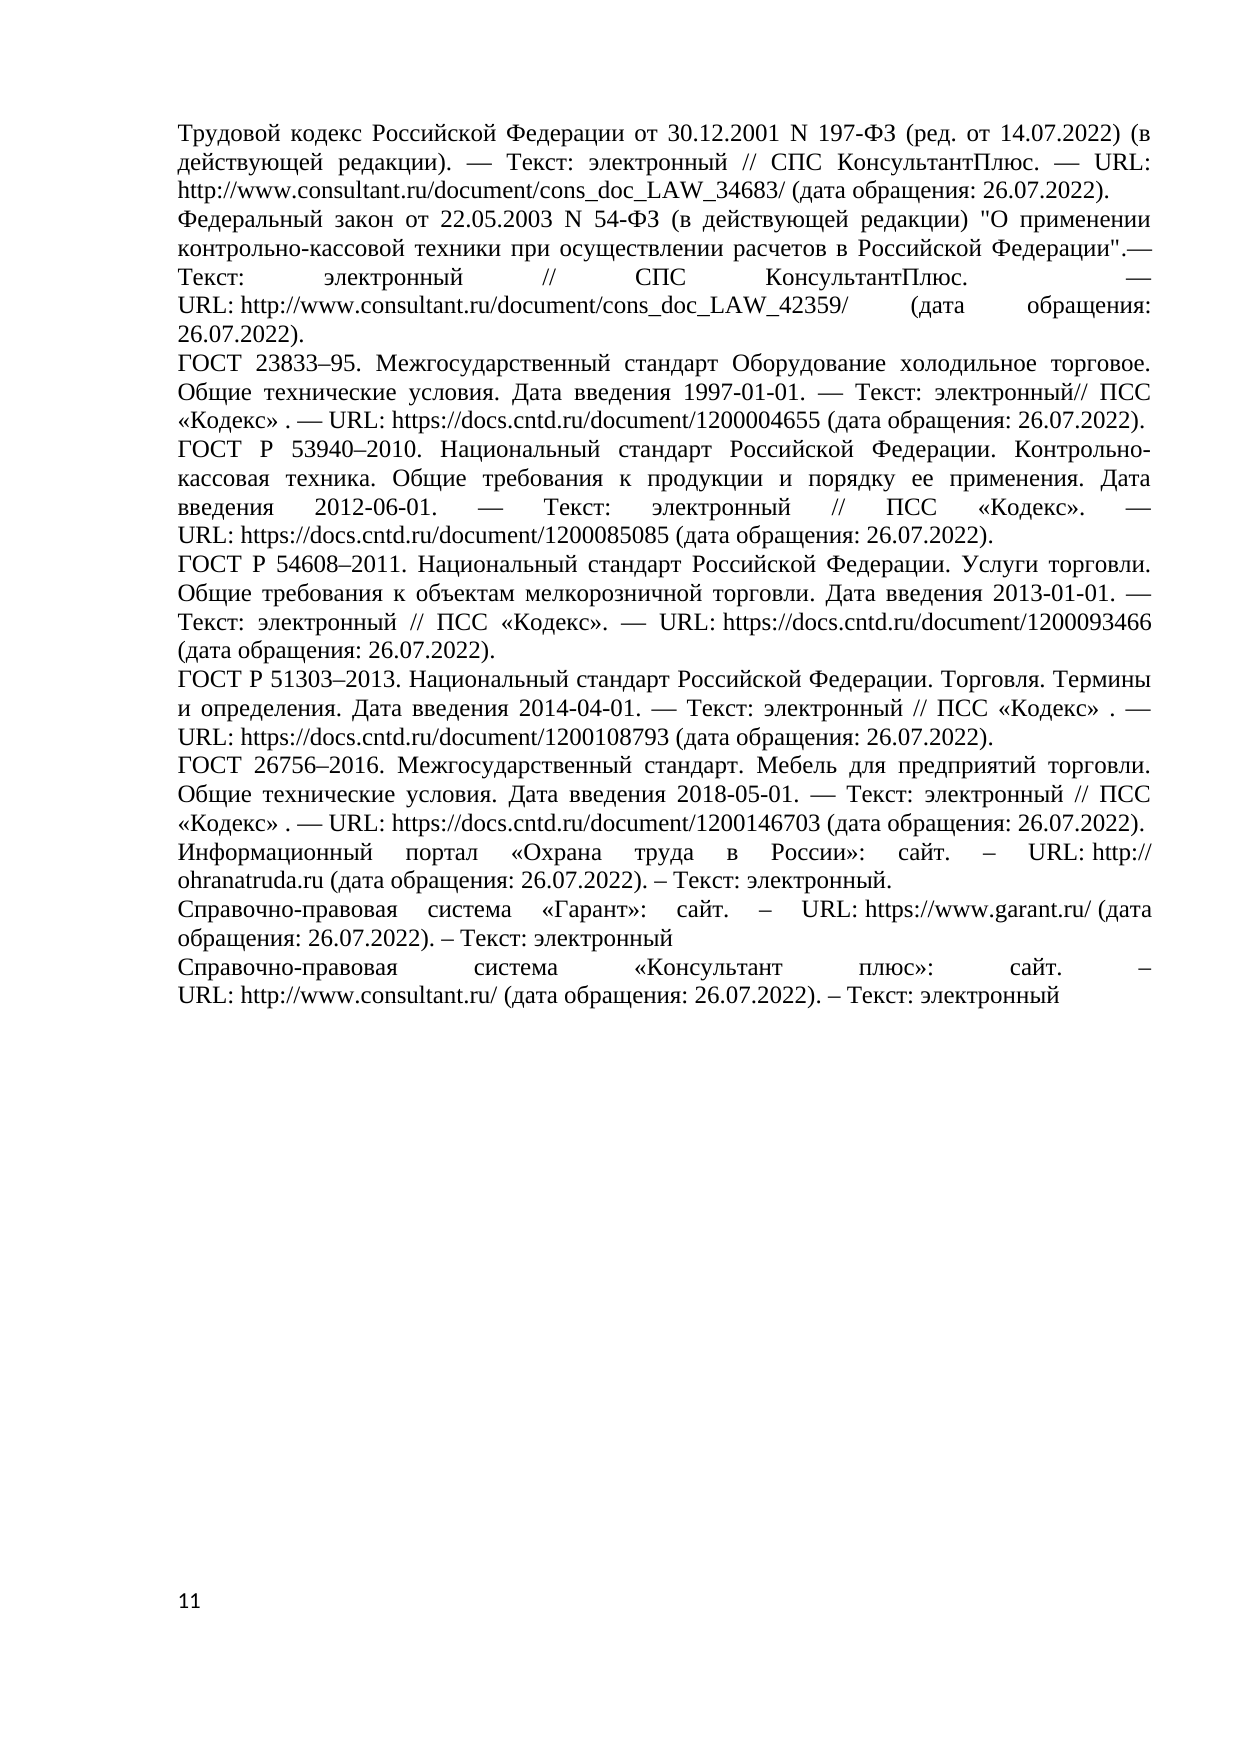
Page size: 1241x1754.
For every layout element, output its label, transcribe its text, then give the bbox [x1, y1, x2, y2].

text ГОСТ 26756–2016. Межгосударственный стандарт. Мебель для предприятий торговли. Общие технические условия. Дата введения 2018-05-01. — Текст: электронный // ПСС «Кодекс» . — URL: https://docs.cntd.ru/document/1200146703 (дата обращения: 26.07.2022). [177, 751, 1152, 837]
text Трудовой кодекс Российской Федерации от 30.12.2001 N 197-ФЗ (ред. от 14.07.2022) (в действующей редакции). — Текст: электронный // СПС КонсультантПлюс. — URL: http://www.consultant.ru/document/cons_doc_LAW_34683/ (дата обращения: 26.07.2022). [177, 118, 1152, 204]
text Справочно-правовая система «Консультант плюс»: сайт. – URL: http://www.consultant.ru/ (дата обращения: 26.07.2022). – Текст: электронный [177, 952, 1152, 1009]
text Справочно-правовая система «Гарант»: сайт. – URL: https://www.garant.ru/ (дата обращения: 26.07.2022). – Текст: электронный [177, 894, 1152, 952]
text Информационный портал «Охрана труда в России»: сайт. – URL: http:// ohranatruda.ru (дата обращения: 26.07.2022). – Текст: электронный. [177, 837, 1152, 894]
text ГОСТ Р 53940–2010. Национальный стандарт Российской Федерации. Контрольно-кассовая техника. Общие требования к продукции и порядку ее применения. Дата введения 2012-06-01. — Текст: электронный // ПСС «Кодекс». — URL: https://docs.cntd.ru/document/1200085085 (дата обращения: 26.07.2022). [177, 434, 1152, 549]
text ГОСТ Р 54608–2011. Национальный стандарт Российской Федерации. Услуги торговли. Общие требования к объектам мелкорозничной торговли. Дата введения 2013-01-01. — Текст: электронный // ПСС «Кодекс». — URL: https://docs.cntd.ru/document/1200093466 (дата обращения: 26.07.2022). [177, 549, 1152, 664]
text ГОСТ 23833–95. Межгосударственный стандарт Оборудование холодильное торговое. Общие технические условия. Дата введения 1997-01-01. — Текст: электронный// ПСС «Кодекс» . — URL: https://docs.cntd.ru/document/1200004655 (дата обращения: 26.07.2022). [177, 348, 1152, 434]
text ГОСТ Р 51303–2013. Национальный стандарт Российской Федерации. Торговля. Термины и определения. Дата введения 2014-04-01. — Текст: электронный // ПСС «Кодекс» . — URL: https://docs.cntd.ru/document/1200108793 (дата обращения: 26.07.2022). [177, 664, 1152, 751]
text Федеральный закон от 22.05.2003 N 54-ФЗ (в действующей редакции) "О применении контрольно-кассовой техники при осуществлении расчетов в Российской Федерации".— Текст: электронный // СПС КонсультантПлюс. — URL: http://www.consultant.ru/document/cons_doc_LAW_42359/ (дата обращения: 26.07.2022). [177, 204, 1152, 348]
